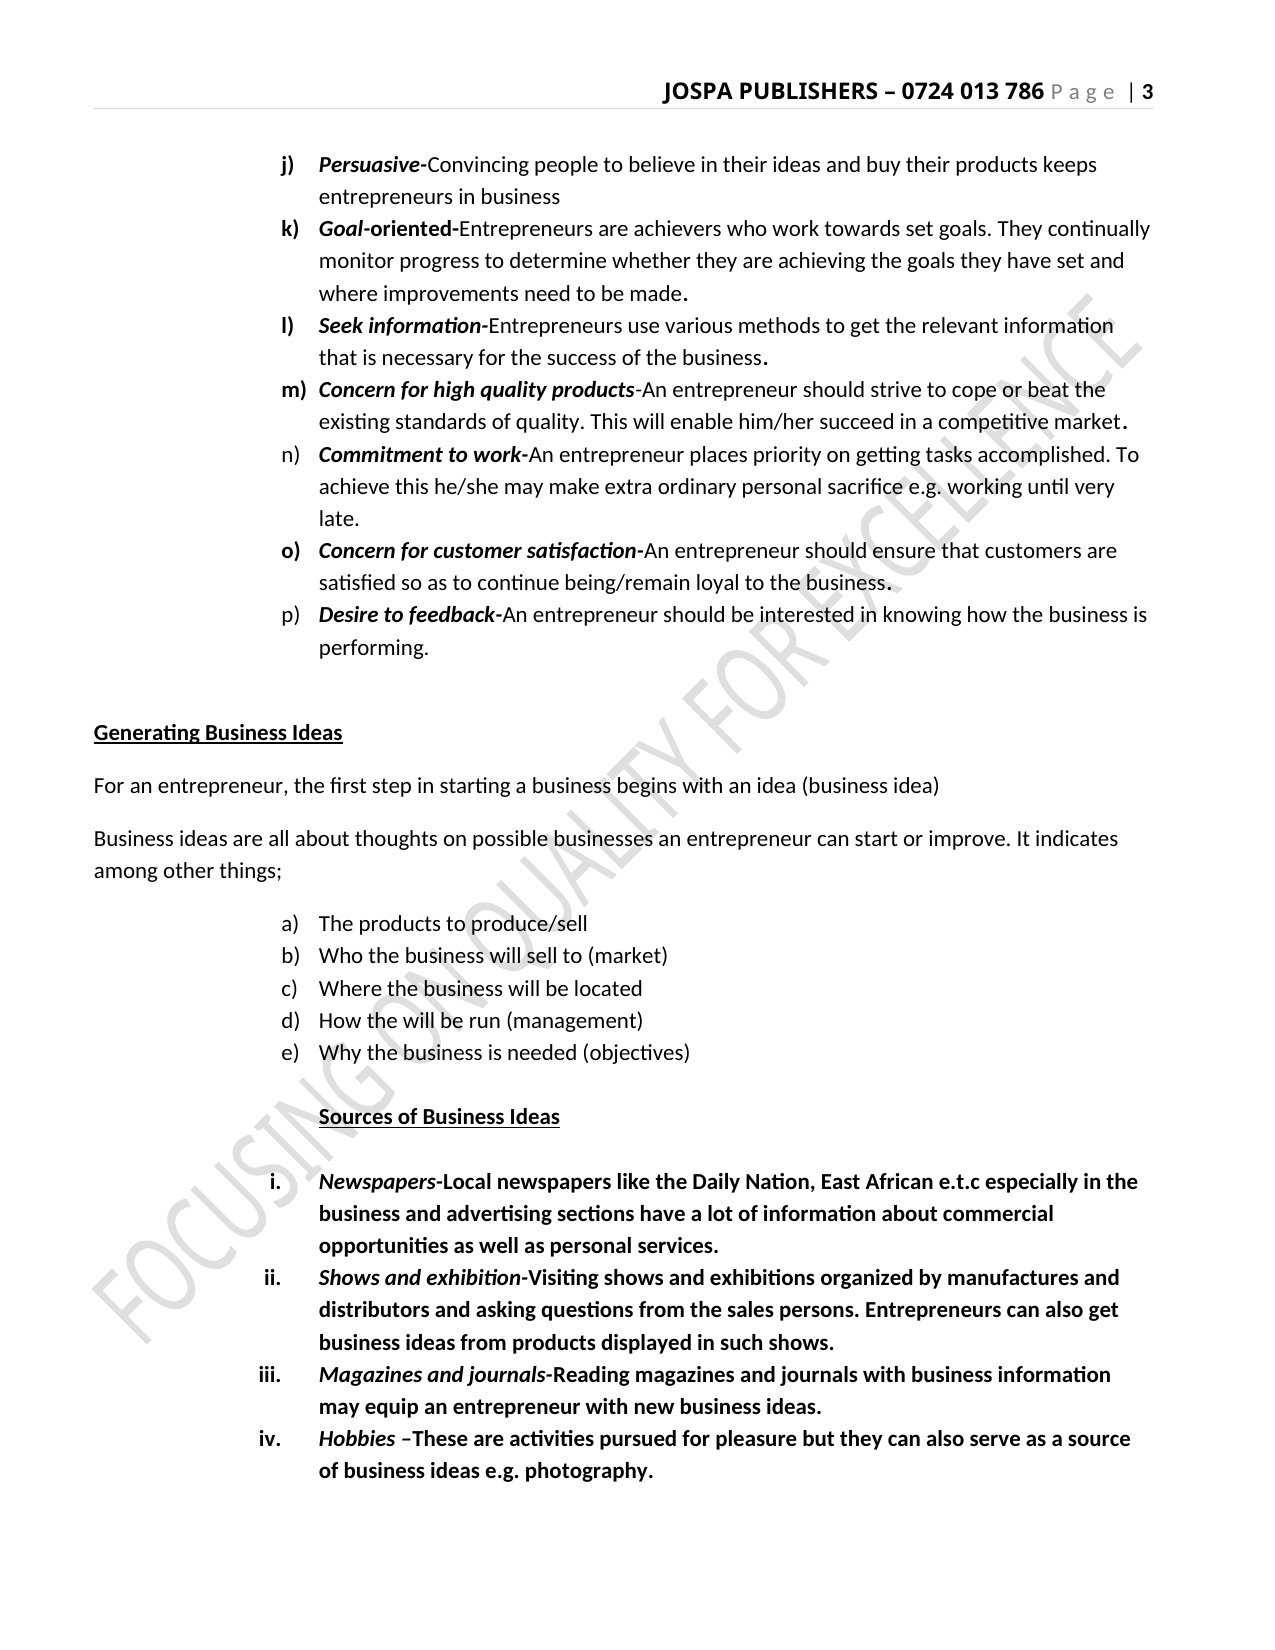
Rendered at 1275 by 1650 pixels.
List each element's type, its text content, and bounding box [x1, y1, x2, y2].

list Commitment to work-An entrepreneur places priority on getting tasks accomplished. To achieve this he/she may make extra ordinary personal sacrifice e.g. working until very late. [281, 440, 1153, 532]
list Where the business will be located [281, 974, 1153, 1002]
text Business ideas are all about thoughts on possible businesses an entrepreneur can start or improve. It indicates among other things; [94, 824, 1153, 884]
list The products to produce/sell [281, 909, 1153, 937]
list Concern for high quality products-An entrepreneur should strive to cope or beat the existing standards of quality. This will enable him/her succeed in a competitive market. [281, 375, 1153, 436]
list Goal-oriented-Entrepreneurs are achievers who work towards set goals. They continually monitor progress to determine whether they are achieving the goals they have set and where improvements need to be made. [281, 214, 1153, 307]
list Hobbies –These are activities pursued for pleasure but they can also serve as a source of business ideas e.g. photography. [281, 1424, 1153, 1484]
list Sources of Business Ideas [319, 1102, 1153, 1130]
list Desire to feedback-An entrepreneur should be interested in knowing how the business is performing. [281, 601, 1153, 661]
text Generating Business Ideas [94, 718, 1153, 746]
list Newspapers-Local newspapers like the Daily Nation, East African e.t.c especially in the business and advertising sections have a lot of information about commercial opportunities as well as personal services. [281, 1167, 1153, 1259]
list Shows and exhibition-Visiting shows and exhibitions organized by manufactures and distributors and asking questions from the sales persons. Entrepreneurs can also get business ideas from products displayed in such shows. [281, 1263, 1153, 1356]
list Magazines and journals-Reading magazines and journals with business information may equip an entrepreneur with new business ideas. [281, 1360, 1153, 1420]
list Concern for customer satisfaction-An entrepreneur should ensure that customers are satisfied so as to continue being/remain loyal to the business. [281, 536, 1153, 596]
list Why the business is needed (objectives) [281, 1038, 1153, 1066]
list Who the business will sell to (market) [281, 941, 1153, 969]
list Persuasive-Convincing people to believe in their ideas and buy their products keeps entrepreneurs in business [281, 150, 1153, 210]
list How the will be run (management) [281, 1006, 1153, 1034]
list Seek information-Entrepreneurs use various methods to get the relevant information that is necessary for the success of the business. [281, 311, 1153, 371]
text For an entrepreneur, the first step in starting a business begins with an idea (business idea) [94, 771, 1153, 799]
